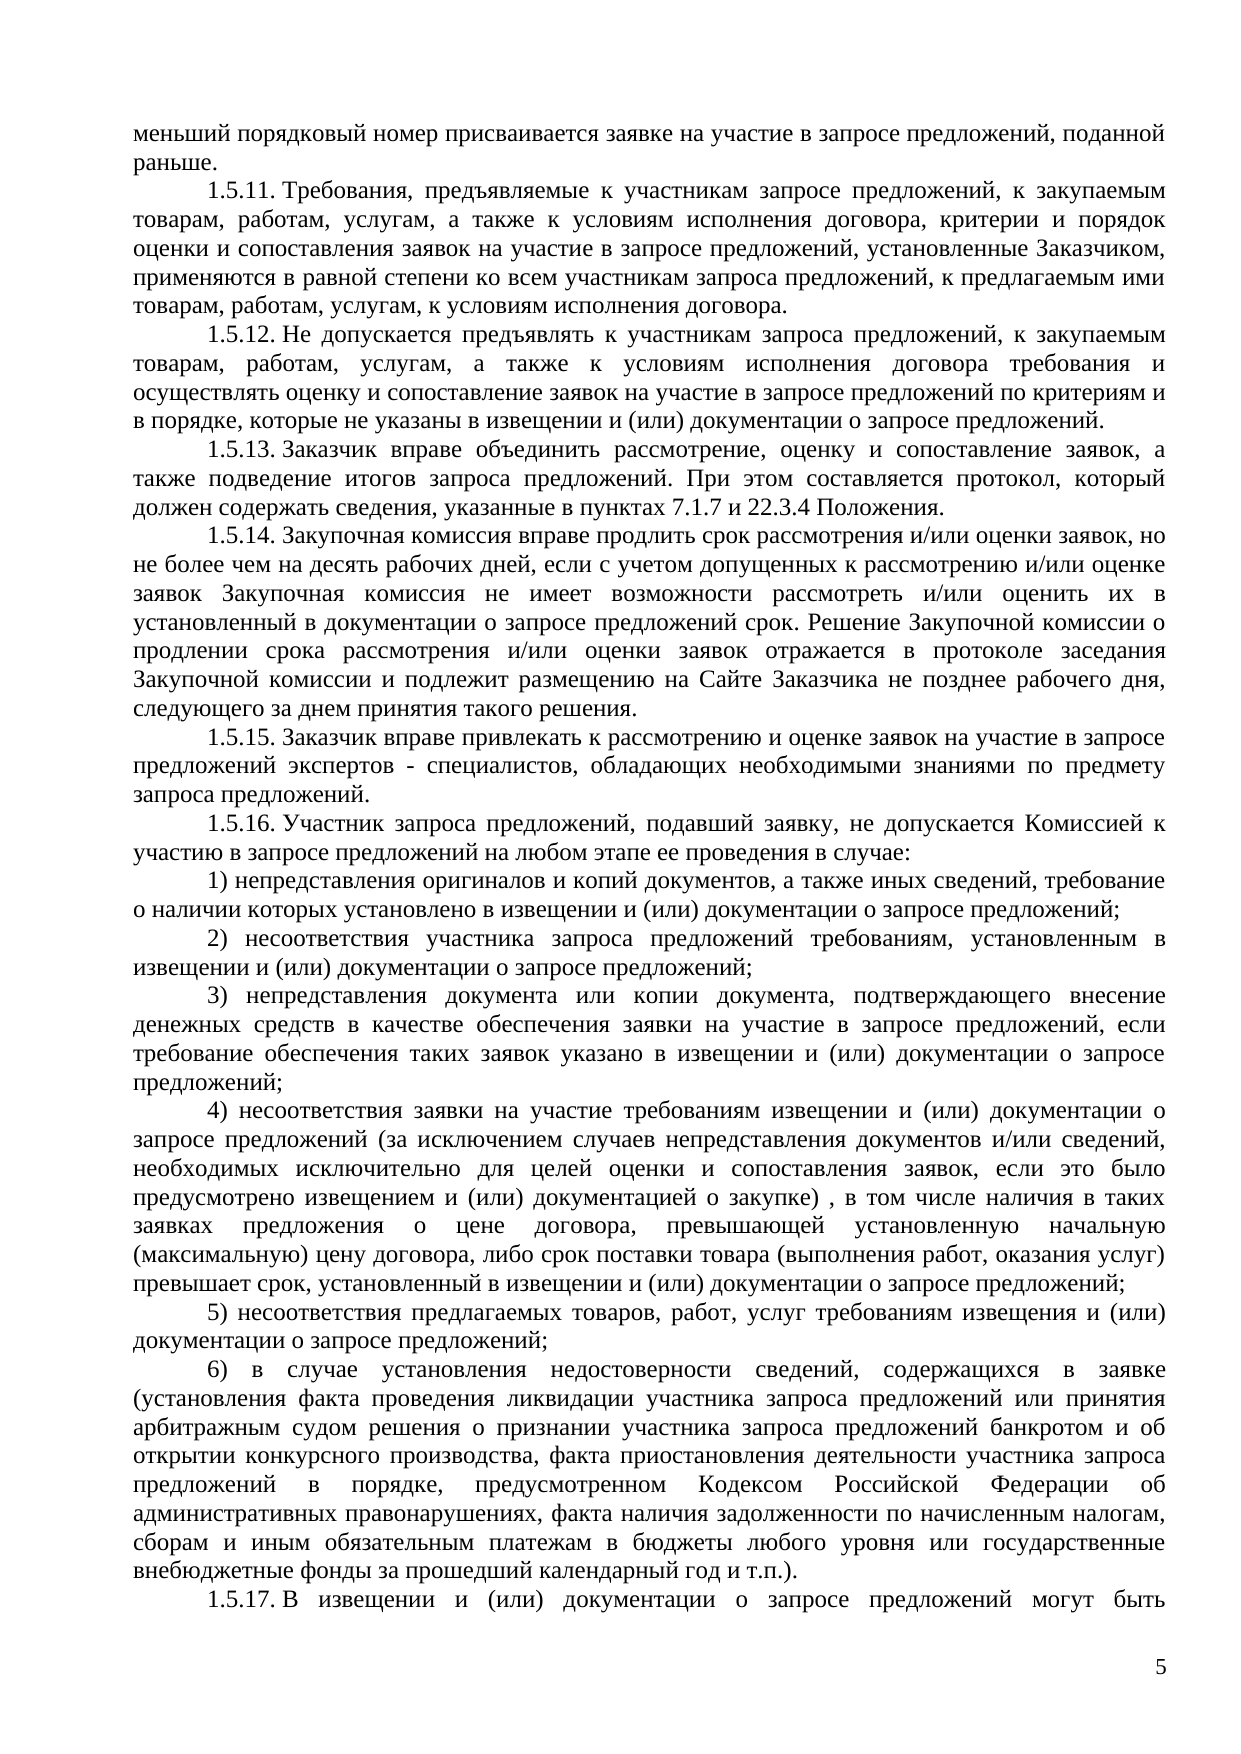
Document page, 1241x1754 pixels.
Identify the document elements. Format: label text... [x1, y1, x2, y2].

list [133, 1584, 1167, 1613]
text 3) непредставления документа или копии документа, подтверждающего внесение денежных средств в качестве обеспечения заявки на участие в запросе предложений, если требование обеспечения таких заявок указано в извещении и (или) документации о запросе предложений; [133, 981, 1167, 1096]
list Не допускается предъявлять к участникам запроса предложений, к закупаемым товарам, работам, услугам, а также к условиям исполнения договора требования и осуществлять оценку и сопоставление заявок на участие в запросе предложений по критериям и в порядке, которые не указаны в извещении и (или) документации о запросе предложений. [133, 319, 1167, 434]
text 5) несоответствия предлагаемых товаров, работ, услуг требованиям извещения и (или) документации о запросе предложений; [133, 1297, 1167, 1354]
list Закупочная комиссия вправе продлить срок рассмотрения и/или оценки заявок, но не более чем на десять рабочих дней, если с учетом допущенных к рассмотрению и/или оценке заявок Закупочная комиссия не имеет возможности рассмотреть и/или оценить их в установленный в документации о запросе предложений срок. Решение Закупочной комиссии о продлении срока рассмотрения и/или оценки заявок отражается в протоколе заседания Закупочной комиссии и подлежит размещению на Сайте Заказчика не позднее рабочего дня, следующего за днем принятия такого решения. [133, 521, 1167, 722]
text 2) несоответствия участника запроса предложений требованиям, установленным в извещении и (или) документации о запросе предложений; [133, 923, 1167, 981]
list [133, 118, 1167, 176]
text 6) в случае установления недостоверности сведений, содержащихся в заявке (установления факта проведения ликвидации участника запроса предложений или принятия арбитражным судом решения о признании участника запроса предложений банкротом и об открытии конкурсного производства, факта приостановления деятельности участника запроса предложений в порядке, предусмотренном Кодексом Российской Федерации об административных правонарушениях, факта наличия задолженности по начисленным налогам, сборам и иным обязательным платежам в бюджеты любого уровня или государственные внебюджетные фонды за прошедший календарный год и т.п.). [133, 1354, 1167, 1584]
list Участник запроса предложений, подавший заявку, не допускается Комиссией к участию в запросе предложений на любом этапе ее проведения в случае: [133, 808, 1167, 866]
list Требования, предъявляемые к участникам запросе предложений, к закупаемым товарам, работам, услугам, а также к условиям исполнения договора, критерии и порядок оценки и сопоставления заявок на участие в запросе предложений, установленные Заказчиком, применяются в равной степени ко всем участникам запроса предложений, к предлагаемым ими товарам, работам, услугам, к условиям исполнения договора. [133, 176, 1167, 319]
text 4) несоответствия заявки на участие требованиям извещении и (или) документации о запросе предложений (за исключением случаев непредставления документов и/или сведений, необходимых исключительно для целей оценки и сопоставления заявок, если это было предусмотрено извещением и (или) документацией о закупке) , в том числе наличия в таких заявках предложения о цене договора, превышающей установленную начальную (максимальную) цену договора, либо срок поставки товара (выполнения работ, оказания услуг) превышает срок, установленный в извещении и (или) документации о запросе предложений; [133, 1096, 1167, 1297]
text 1) непредставления оригиналов и копий документов, а также иных сведений, требование о наличии которых установлено в извещении и (или) документации о запросе предложений; [133, 866, 1167, 923]
list Заказчик вправе привлекать к рассмотрению и оценке заявок на участие в запросе предложений экспертов - специалистов, обладающих необходимыми знаниями по предмету запроса предложений. [133, 722, 1167, 808]
list Заказчик вправе объединить рассмотрение, оценку и сопоставление заявок, а также подведение итогов запроса предложений. При этом составляется протокол, который должен содержать сведения, указанные в пунктах 7.1.7 и 22.3.4 Положения. [133, 434, 1167, 521]
